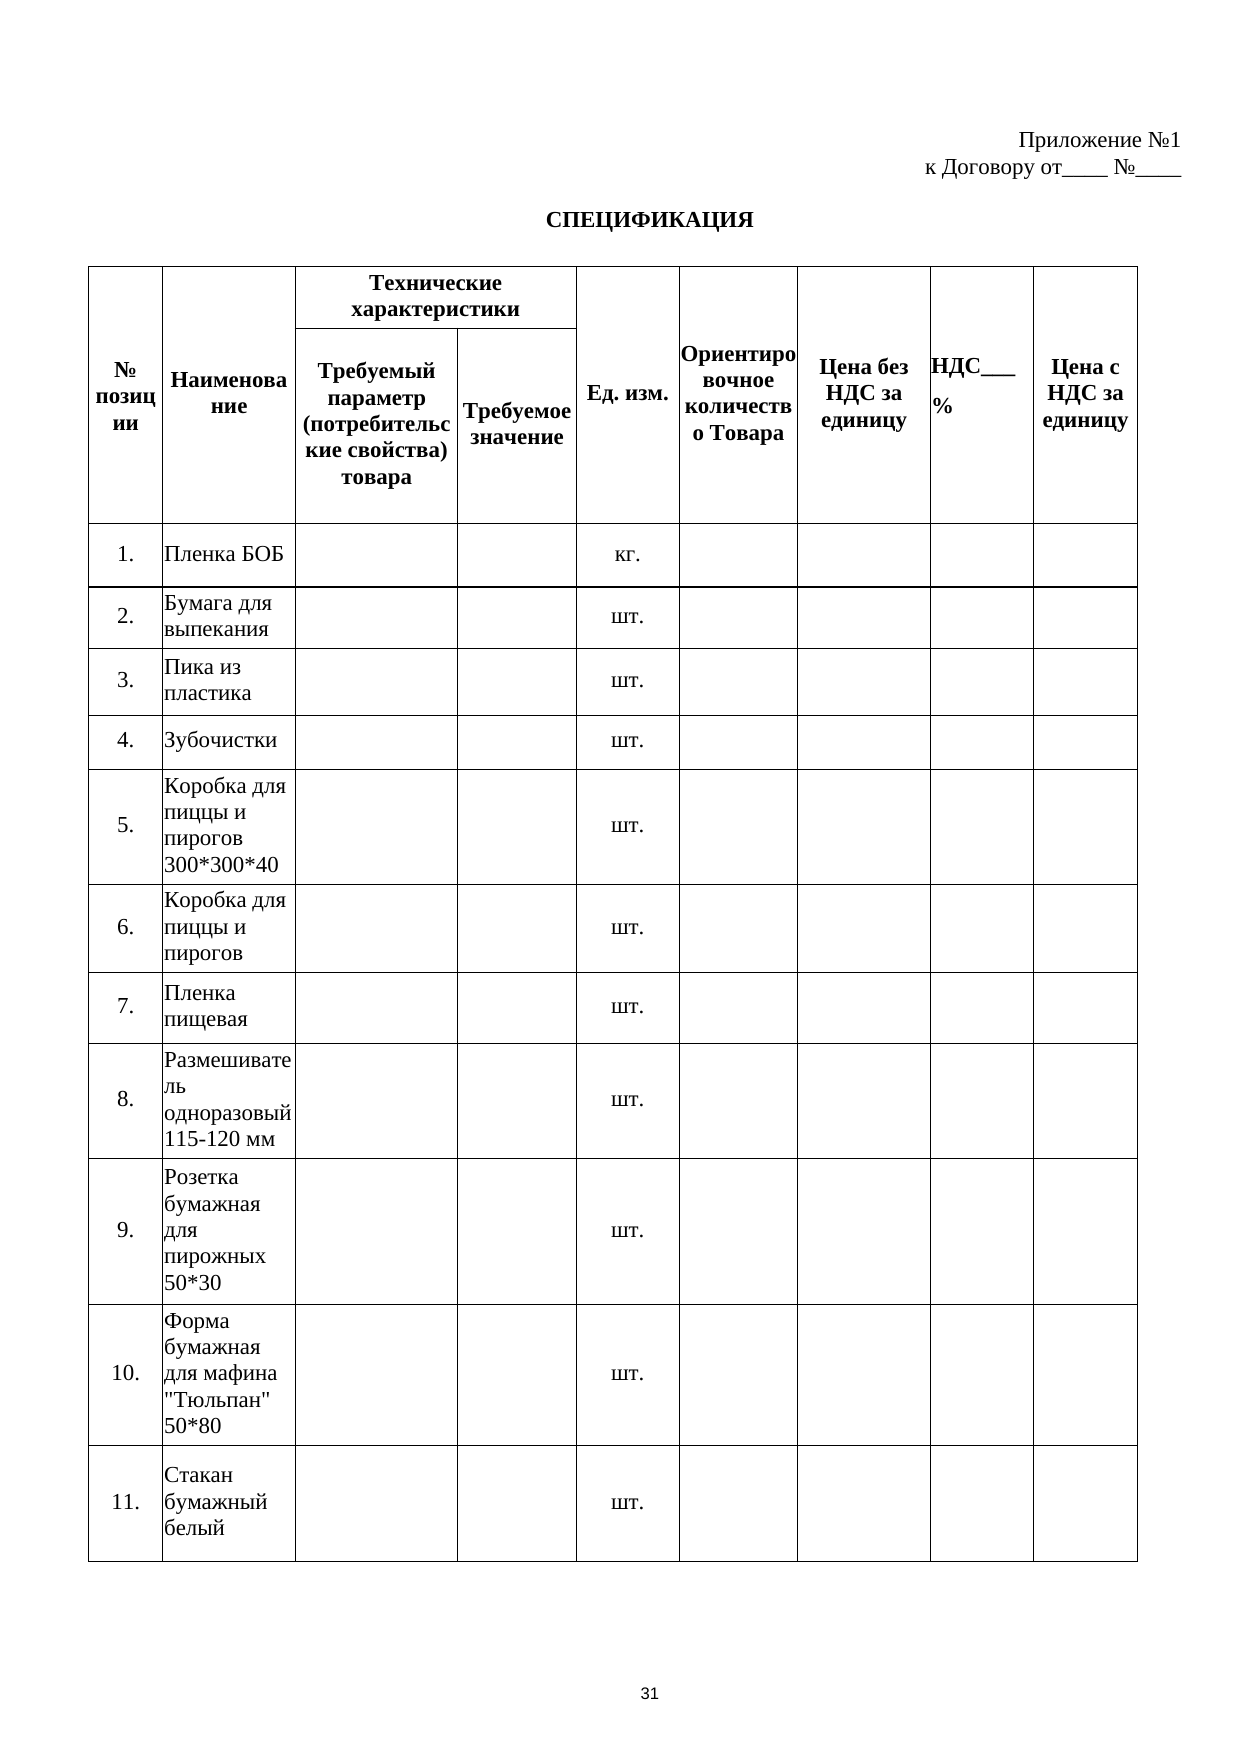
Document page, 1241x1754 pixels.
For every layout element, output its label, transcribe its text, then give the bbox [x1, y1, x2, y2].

table_cell 2. [89, 588, 162, 648]
table_header Цена без НДС за единицу [798, 267, 930, 523]
table_cell 9. [89, 1159, 162, 1304]
table_cell шт. [577, 1159, 679, 1304]
table_cell [931, 770, 1033, 884]
table_cell [296, 770, 457, 884]
table_cell [680, 1159, 797, 1304]
table_cell [798, 588, 930, 648]
table_cell [296, 1305, 457, 1445]
table_cell [458, 716, 576, 768]
table_cell [1034, 1446, 1137, 1561]
table_cell [458, 524, 576, 586]
table_header Наименование [163, 267, 295, 523]
table_cell [798, 885, 930, 972]
table_cell [1034, 885, 1137, 972]
table_cell [1034, 588, 1137, 648]
table_header № позиции [89, 267, 162, 523]
table_cell Розетка бумажная для пирожных 50*30 [163, 1159, 295, 1304]
table_cell [1034, 1305, 1137, 1445]
table_cell 10. [89, 1305, 162, 1445]
table_cell [296, 1159, 457, 1304]
table_cell [1034, 1159, 1137, 1304]
table_cell [458, 885, 576, 972]
table_cell Пленка пищевая [163, 973, 295, 1043]
table_cell [1034, 716, 1137, 768]
table_header Ориентировочное количество Товара [680, 267, 797, 523]
table_cell Требуемое значение [458, 329, 576, 523]
table_cell [458, 649, 576, 714]
table_cell [296, 588, 457, 648]
table_cell [931, 524, 1033, 586]
table_cell [931, 1446, 1033, 1561]
table_cell [798, 1044, 930, 1158]
table_cell [931, 716, 1033, 768]
table_cell шт. [577, 588, 679, 648]
table_cell 5. [89, 770, 162, 884]
table_cell шт. [577, 649, 679, 714]
table_cell [1034, 649, 1137, 714]
table_cell [680, 1446, 797, 1561]
table_cell [1034, 770, 1137, 884]
table_cell [931, 649, 1033, 714]
table_cell [458, 1305, 576, 1445]
table_cell [296, 1446, 457, 1561]
table_cell [798, 716, 930, 768]
table_cell [458, 588, 576, 648]
table_cell Зубочистки [163, 716, 295, 768]
text к Договору от____ №____ [709, 153, 1181, 179]
table_cell [931, 588, 1033, 648]
table_cell 3. [89, 649, 162, 714]
table_header Технические характеристики [296, 267, 576, 328]
table_header НДС___% [931, 267, 1033, 523]
table_cell [458, 973, 576, 1043]
table_cell [458, 1044, 576, 1158]
table_cell Бумага для выпекания [163, 588, 295, 648]
table_cell [931, 885, 1033, 972]
table_cell [680, 588, 797, 648]
table_cell шт. [577, 885, 679, 972]
text СПЕЦИФИКАЦИЯ [118, 206, 1181, 232]
table_cell Требуемый параметр (потребительские свойства) товара [296, 329, 457, 523]
table_cell [798, 1159, 930, 1304]
table_cell [931, 1305, 1033, 1445]
table_header Цена с НДС за единицу [1034, 267, 1137, 523]
table_cell [1034, 524, 1137, 586]
table_cell 1. [89, 524, 162, 586]
table_cell 7. [89, 973, 162, 1043]
table_cell [680, 716, 797, 768]
table_cell [296, 524, 457, 586]
table_cell Форма бумажная для мафина "Тюльпан" 50*80 [163, 1305, 295, 1445]
table_cell Размешиватель одноразовый 115-120 мм [163, 1044, 295, 1158]
table_cell [680, 770, 797, 884]
table_header Ед. изм. [577, 267, 679, 523]
table_cell шт. [577, 770, 679, 884]
table_cell [458, 1159, 576, 1304]
table_cell [931, 973, 1033, 1043]
table_cell [798, 1446, 930, 1561]
table_cell шт. [577, 1305, 679, 1445]
table_cell шт. [577, 1044, 679, 1158]
table_cell шт. [577, 716, 679, 768]
table_cell [680, 885, 797, 972]
table_cell шт. [577, 1446, 679, 1561]
table_cell [296, 649, 457, 714]
table_cell 11. [89, 1446, 162, 1561]
table_cell [296, 716, 457, 768]
table_cell [1034, 1044, 1137, 1158]
table_cell [680, 649, 797, 714]
table_cell [296, 973, 457, 1043]
table_cell Пленка БОБ [163, 524, 295, 586]
table_cell кг. [577, 524, 679, 586]
table_cell [296, 1044, 457, 1158]
table_cell [798, 524, 930, 586]
table_cell [680, 524, 797, 586]
table_cell Коробка для пиццы и пирогов [163, 885, 295, 972]
table_cell [798, 649, 930, 714]
table_cell шт. [577, 973, 679, 1043]
table_cell 8. [89, 1044, 162, 1158]
table_cell [931, 1159, 1033, 1304]
table_cell 4. [89, 716, 162, 768]
table_cell [458, 1446, 576, 1561]
table_cell [1034, 973, 1137, 1043]
table_cell Стакан бумажный белый [163, 1446, 295, 1561]
text Приложение №1 [709, 127, 1181, 153]
table_cell [798, 770, 930, 884]
table_cell [798, 973, 930, 1043]
table_cell [931, 1044, 1033, 1158]
table_cell [296, 885, 457, 972]
table_cell Коробка для пиццы и пирогов 300*300*40 [163, 770, 295, 884]
table_cell [680, 1305, 797, 1445]
table_cell 6. [89, 885, 162, 972]
table_cell [458, 770, 576, 884]
table_cell [680, 973, 797, 1043]
table_cell [680, 1044, 797, 1158]
table_cell Пика из пластика [163, 649, 295, 714]
table_cell [798, 1305, 930, 1445]
